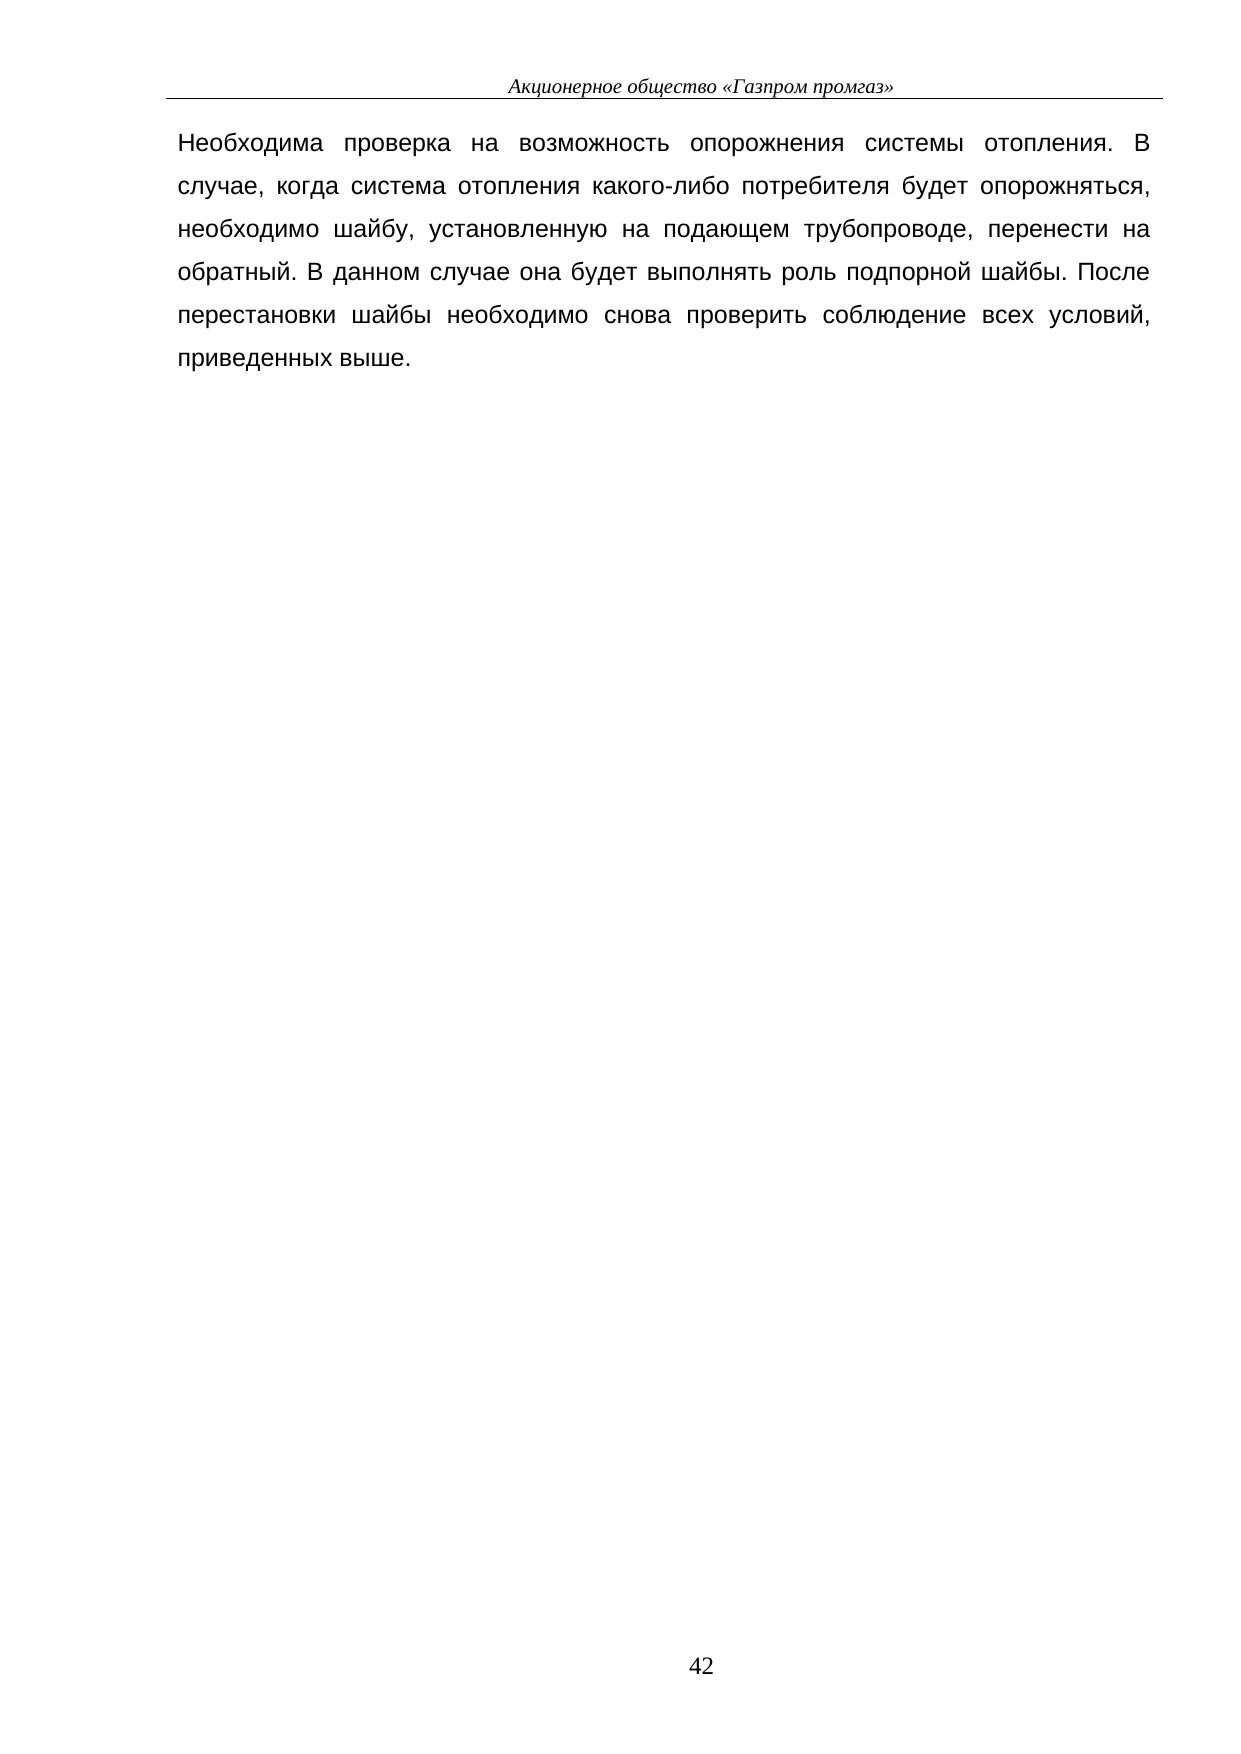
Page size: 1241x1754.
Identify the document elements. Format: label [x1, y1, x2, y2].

text [177, 128, 1152, 372]
